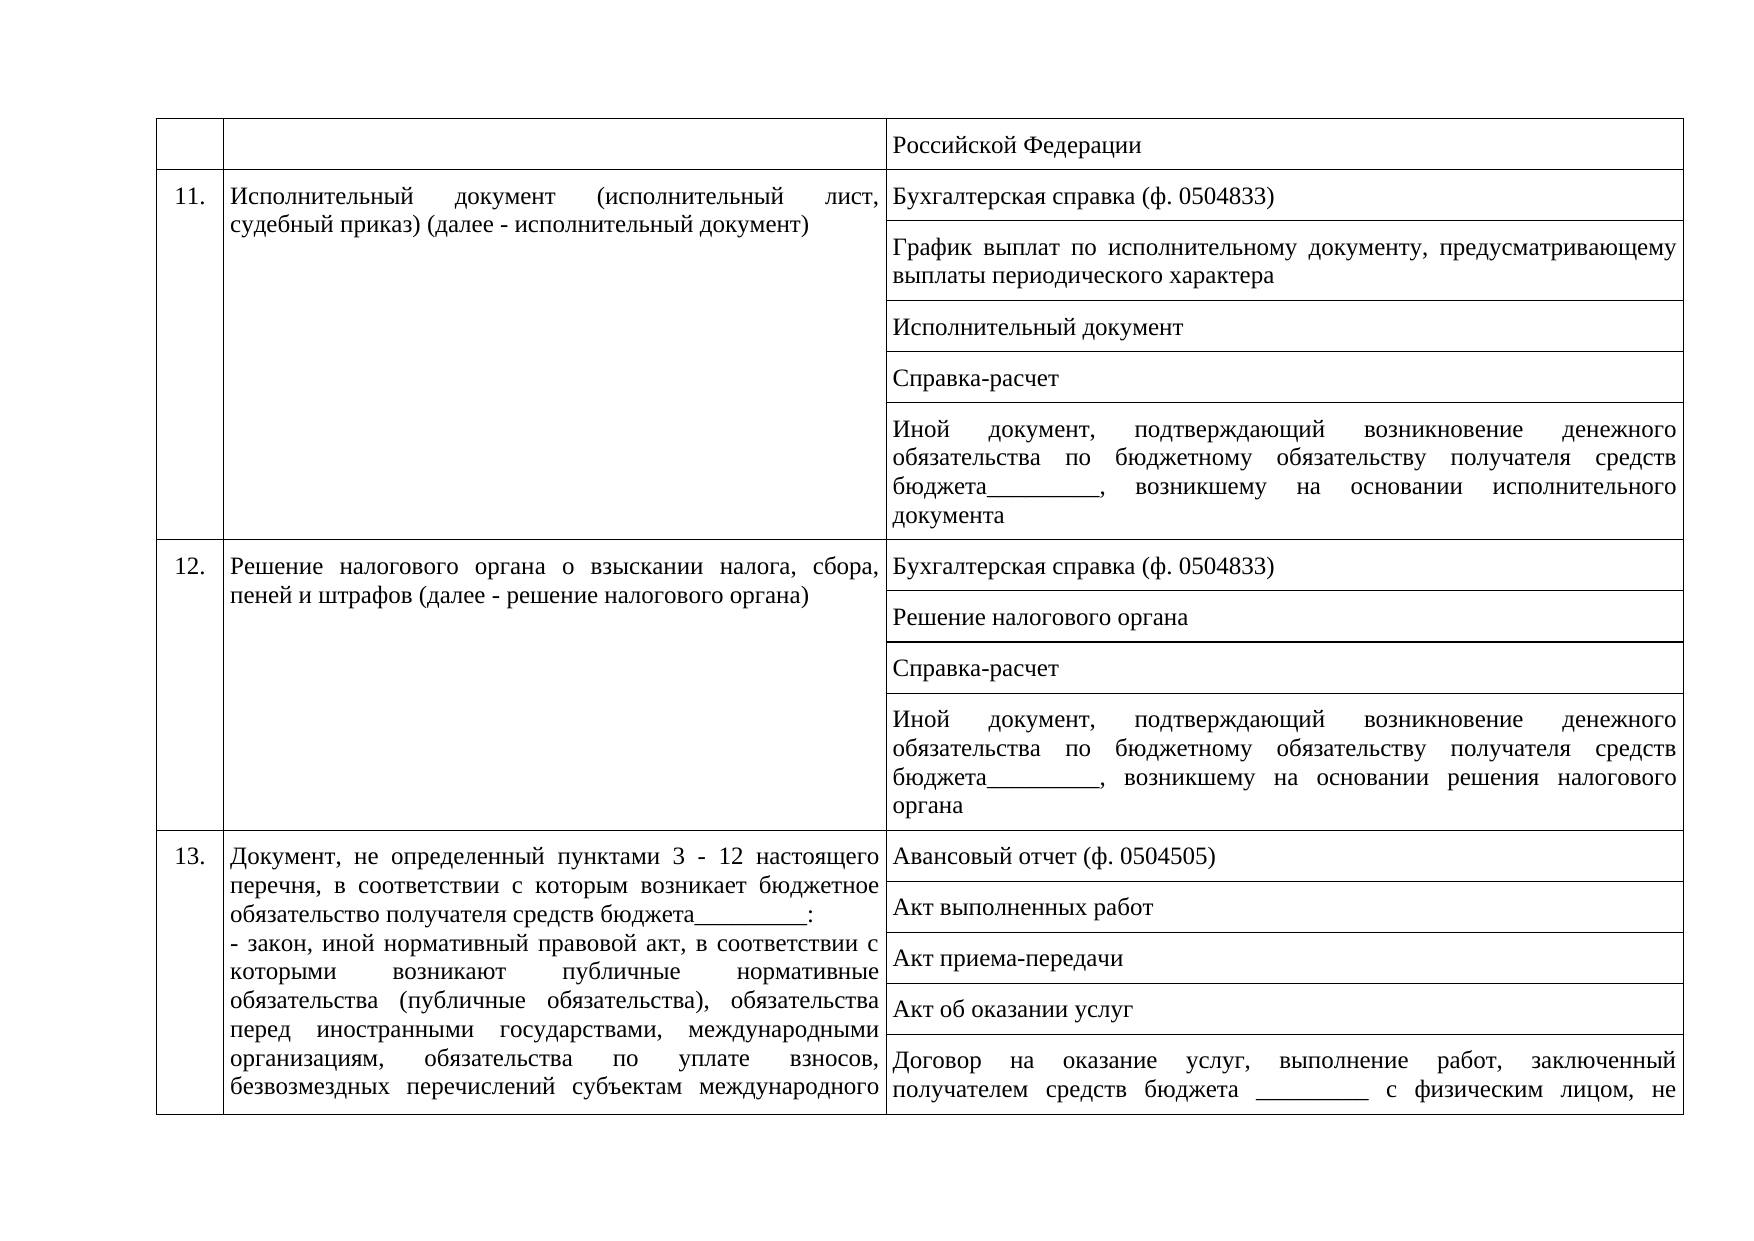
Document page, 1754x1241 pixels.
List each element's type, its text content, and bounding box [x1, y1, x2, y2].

table_cell График выплат по исполнительному документу, предусматривающему выплаты периодического характера [887, 221, 1683, 300]
table_cell Акт об оказании услуг [887, 984, 1683, 1034]
table_cell Исполнительный документ [887, 301, 1683, 351]
table_cell Бухгалтерская справка (ф. 0504833) [887, 170, 1683, 220]
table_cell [887, 119, 1683, 169]
table_cell Справка-расчет [887, 352, 1683, 402]
table_cell Решение налогового органа о взыскании налога, сбора, пеней и штрафов (далее - решение налогового органа) [224, 540, 886, 830]
table_cell Акт выполненных работ [887, 882, 1683, 932]
table_cell 13. [157, 831, 223, 1114]
table_cell Бухгалтерская справка (ф. 0504833) [887, 540, 1683, 590]
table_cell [887, 1035, 1683, 1114]
table_cell Справка-расчет [887, 643, 1683, 692]
table_cell Решение налогового органа [887, 591, 1683, 641]
table_cell Иной документ, подтверждающий возникновение денежного обязательства по бюджетному обязательству получателя средств бюджета_________, возникшему на основании решения налогового органа [887, 694, 1683, 830]
table_cell Акт приема-передачи [887, 933, 1683, 983]
table_cell Документ, не определенный пунктами 3 - 12 настоящего перечня, в соответствии с которым возникает бюджетное обязательство получателя средств бюджета_________: - закон, иной нормативный правовой акт, в соответствии с которыми возникают публичные нормативные обязательства (публичные обязательства), обязательства перед иностранными государствами, международными организациям, обязательства по уплате взносов, безвозмездных перечислений субъектам международного права, а также обязательства по уплате платежей в бюджет (не требующие заключения договора); - договор, расчет по которому в соответствии с законодательством Российской Федерации осуществляется наличными деньгами, если получателем средств бюджета _________ в Федеральное казначейство не направлены информация и документы по указанному договору для их включения в реестр контрактов; - Генеральные условия (условия), эмиссия и обращения государственных ценных бумаг Российской Федерации; - договор на оказание услуг, выполнение работ, заключенный получателем средств бюджета _________с физическим лицом, не являющимся индивидуальным предпринимателем. Иной документ, в соответствии с которым возникает бюджетное обязательство получателя средств бюджета_________ [224, 831, 886, 1114]
table_cell Иной документ, подтверждающий возникновение денежного обязательства по бюджетному обязательству получателя средств бюджета_________, возникшему на основании исполнительного документа [887, 403, 1683, 539]
table_cell 11. [157, 170, 223, 539]
table_cell 12. [157, 540, 223, 830]
table_cell Авансовый отчет (ф. 0504505) [887, 831, 1683, 881]
table_cell Исполнительный документ (исполнительный лист, судебный приказ) (далее - исполнительный документ) [224, 170, 886, 539]
